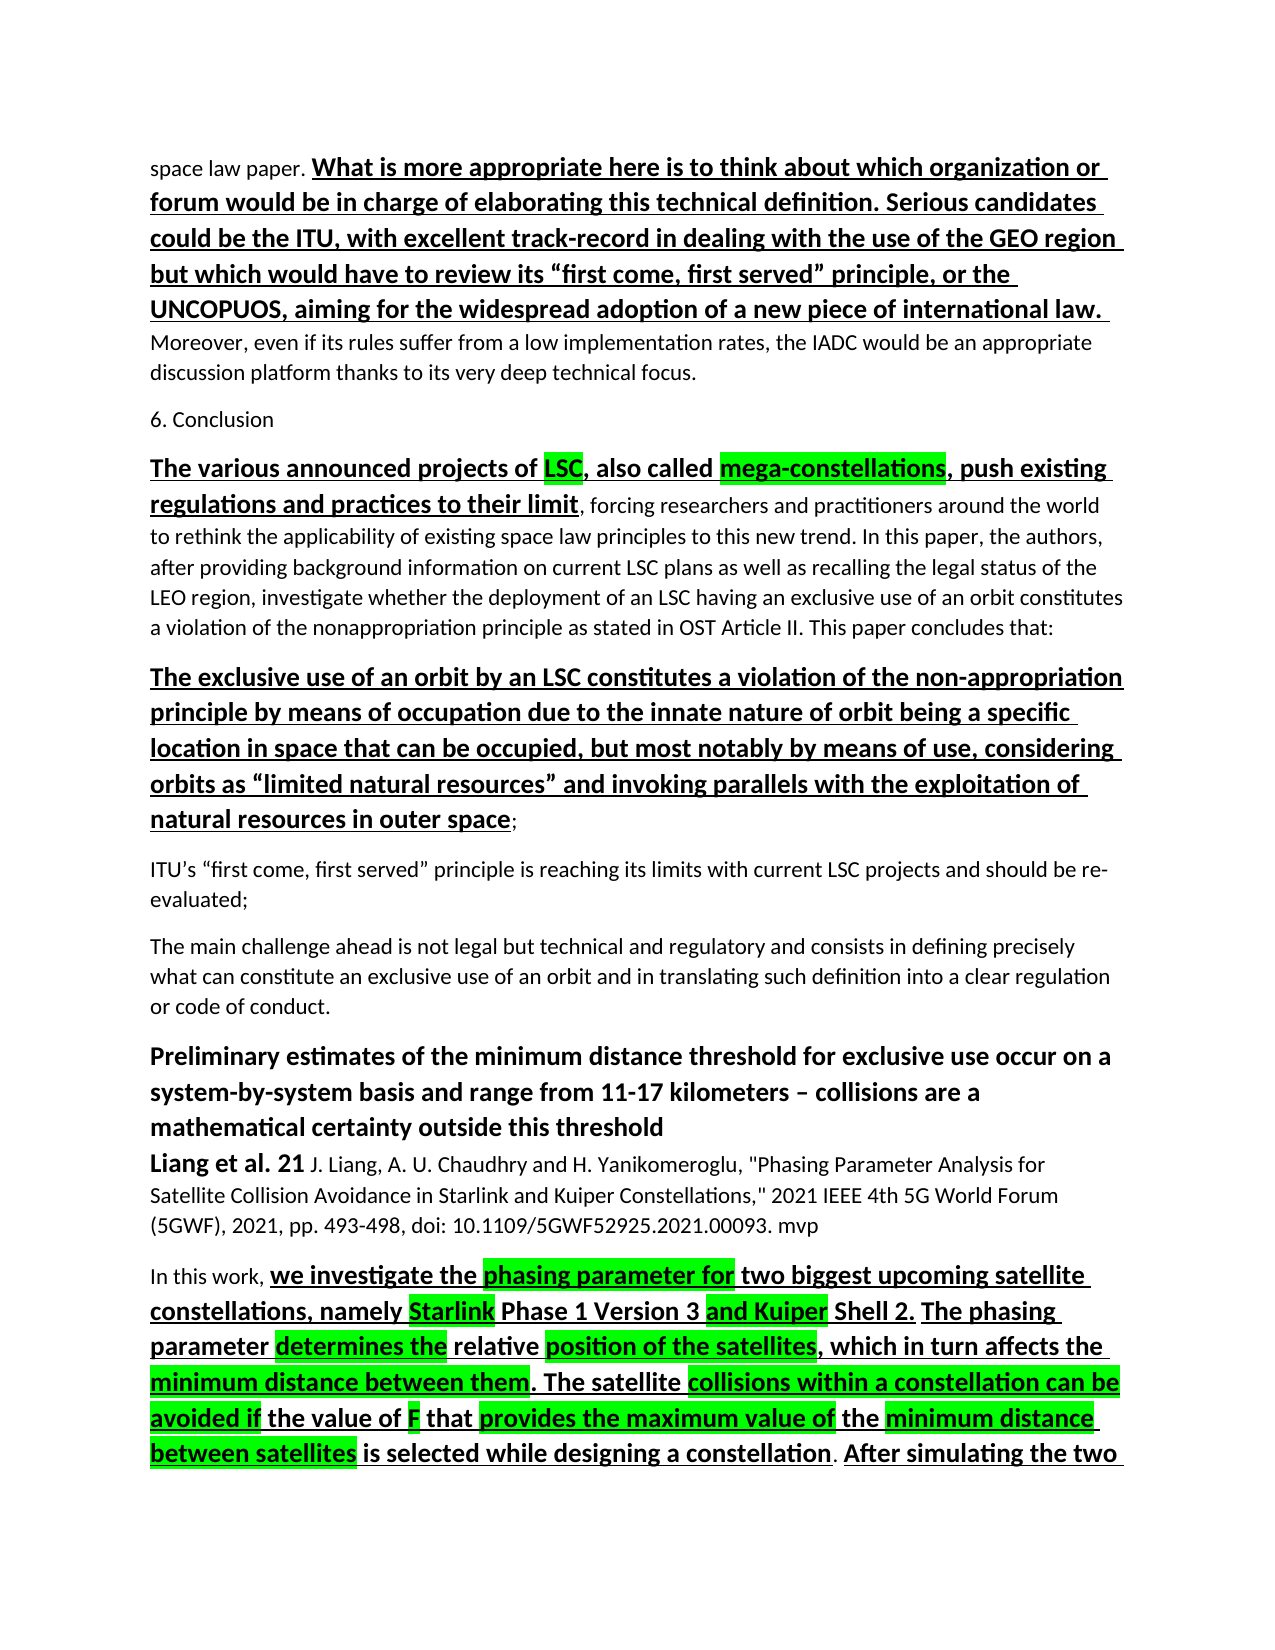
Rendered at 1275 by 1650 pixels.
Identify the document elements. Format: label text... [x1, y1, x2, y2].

text The main challenge ahead is not legal but technical and regulatory and consists in defining precisely what can constitute an exclusive use of an orbit and in translating such definition into a clear regulation or code of conduct. [150, 932, 1125, 1020]
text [150, 150, 1125, 386]
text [150, 1258, 1125, 1469]
text ITU’s “first come, first served” principle is reaching its limits with current LSC projects and should be re-evaluated; [150, 855, 1125, 913]
text The various announced projects of LSC, also called mega-constellations, push existing regulations and practices to their limit, forcing researchers and practitioners around the world to rethink the applicability of existing space law principles to this new trend. In this paper, the authors, after providing background information on current LSC plans as well as recalling the legal status of the LEO region, investigate whether the deployment of an LSC having an exclusive use of an orbit constitutes a violation of the nonappropriation principle as stated in OST Article II. This paper concludes that: [150, 452, 1125, 641]
subtitle Preliminary estimates of the minimum distance threshold for exclusive use occur on a system-by-system basis and range from 11-17 kilometers – collisions are a mathematical certainty outside this threshold [150, 1039, 1125, 1143]
text The exclusive use of an orbit by an LSC constitutes a violation of the non-appropriation principle by means of occupation due to the innate nature of orbit being a specific location in space that can be occupied, but most notably by means of use, considering orbits as “limited natural resources” and invoking parallels with the exploitation of natural resources in outer space; [150, 660, 1125, 836]
text 6. Conclusion [150, 405, 1125, 433]
text Liang et al. 21 J. Liang, A. U. Chaudhry and H. Yanikomeroglu, "Phasing Parameter Analysis for Satellite Collision Avoidance in Starlink and Kuiper Constellations," 2021 IEEE 4th 5G World Forum (5GWF), 2021, pp. 493-498, doi: 10.1109/5GWF52925.2021.00093. mvp [150, 1146, 1125, 1239]
